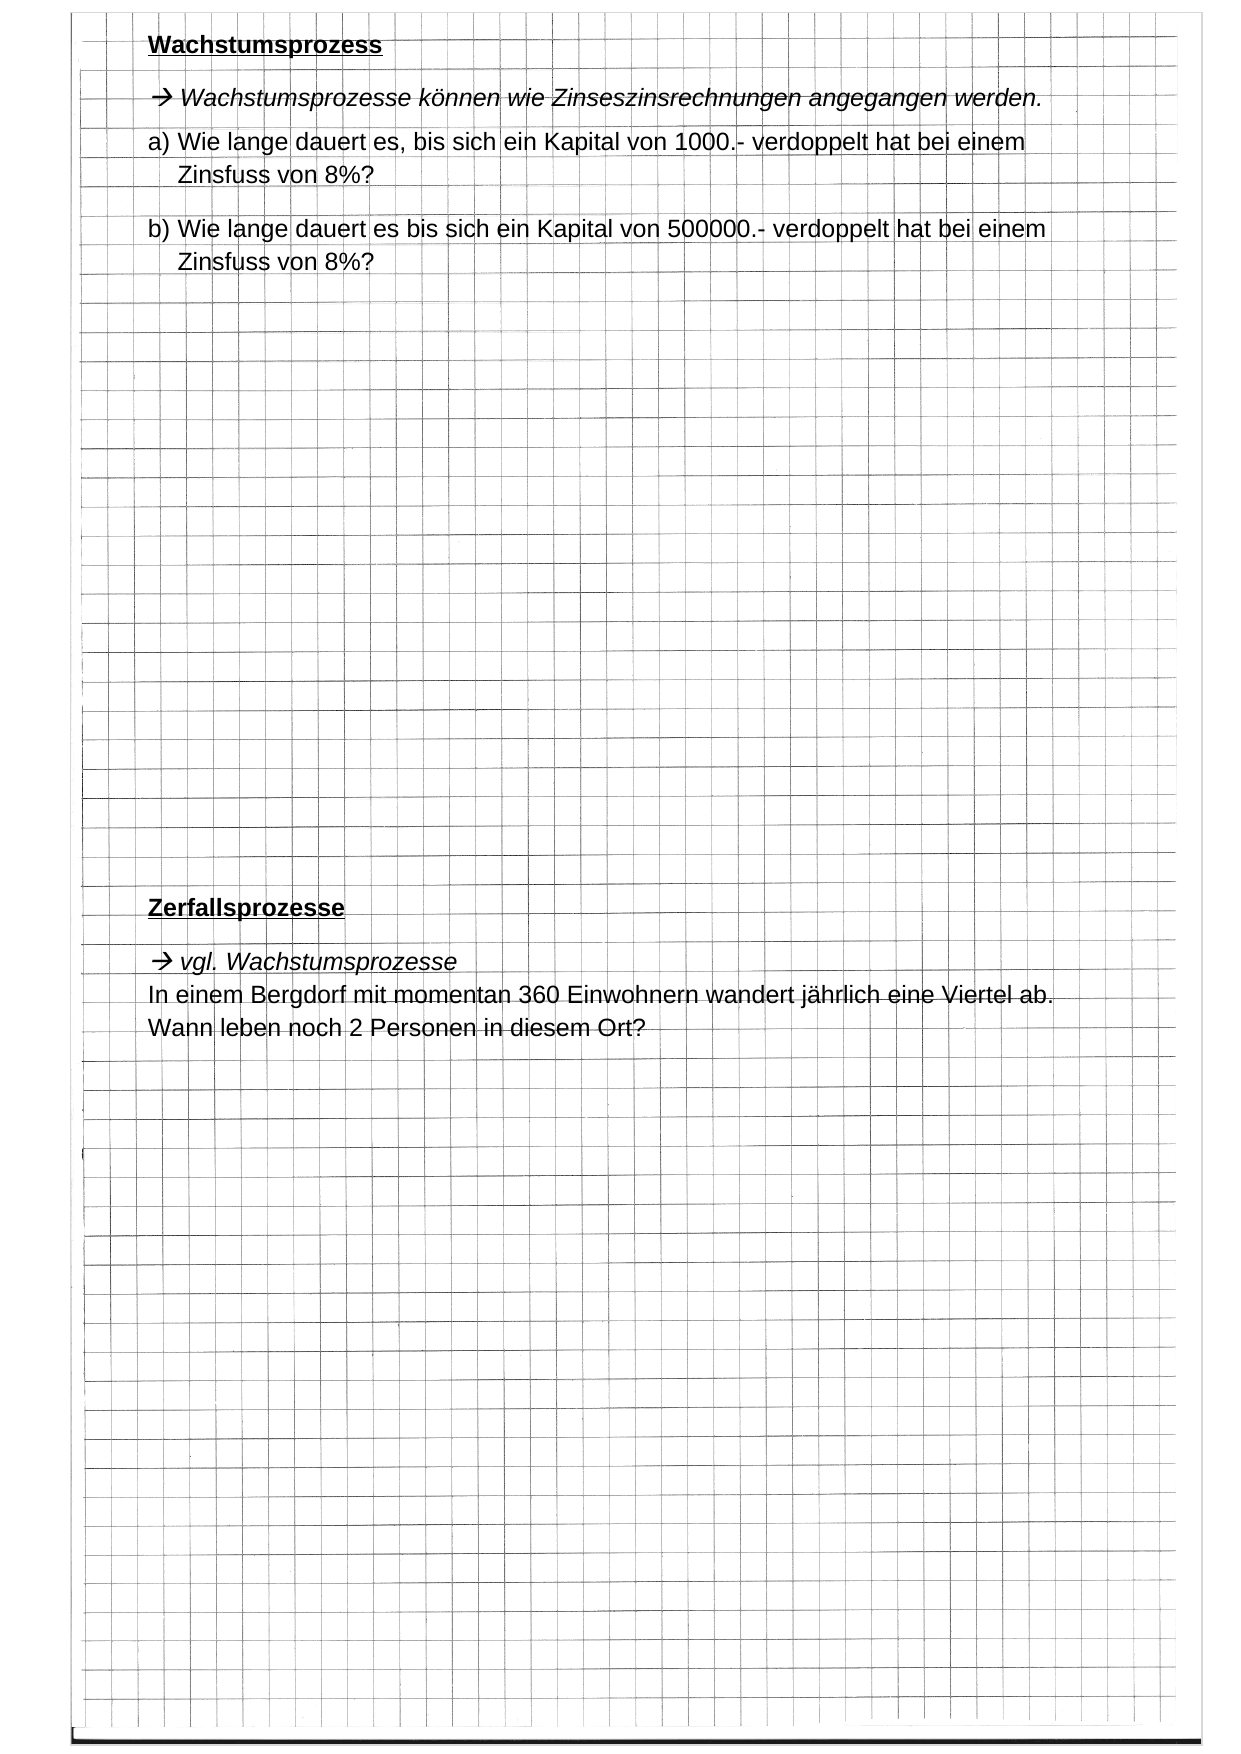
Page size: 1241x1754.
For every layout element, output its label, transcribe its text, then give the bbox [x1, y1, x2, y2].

text Wachstumsprozess [148, 29, 1093, 58]
text b) Wie lange dauert es bis sich ein Kapital von 500000.- verdoppelt hat bei einem Zinsfuss von 8%? [148, 213, 1093, 275]
text Zerfallsprozesse [148, 893, 1093, 922]
text a) Wie lange dauert es, bis sich ein Kapital von 1000.- verdoppelt hat bei einem Zinsfuss von 8%? [148, 127, 1093, 188]
text vgl. Wachstumsprozesse [148, 947, 1181, 976]
text In einem Bergdorf mit momentan 360 Einwohnern wandert jährlich eine Viertel ab. Wann leben noch 2 Personen in diesem Ort? [148, 980, 1093, 1042]
text Wachstumsprozesse können wie Zinseszinsrechnungen angegangen werden. [148, 83, 1093, 112]
